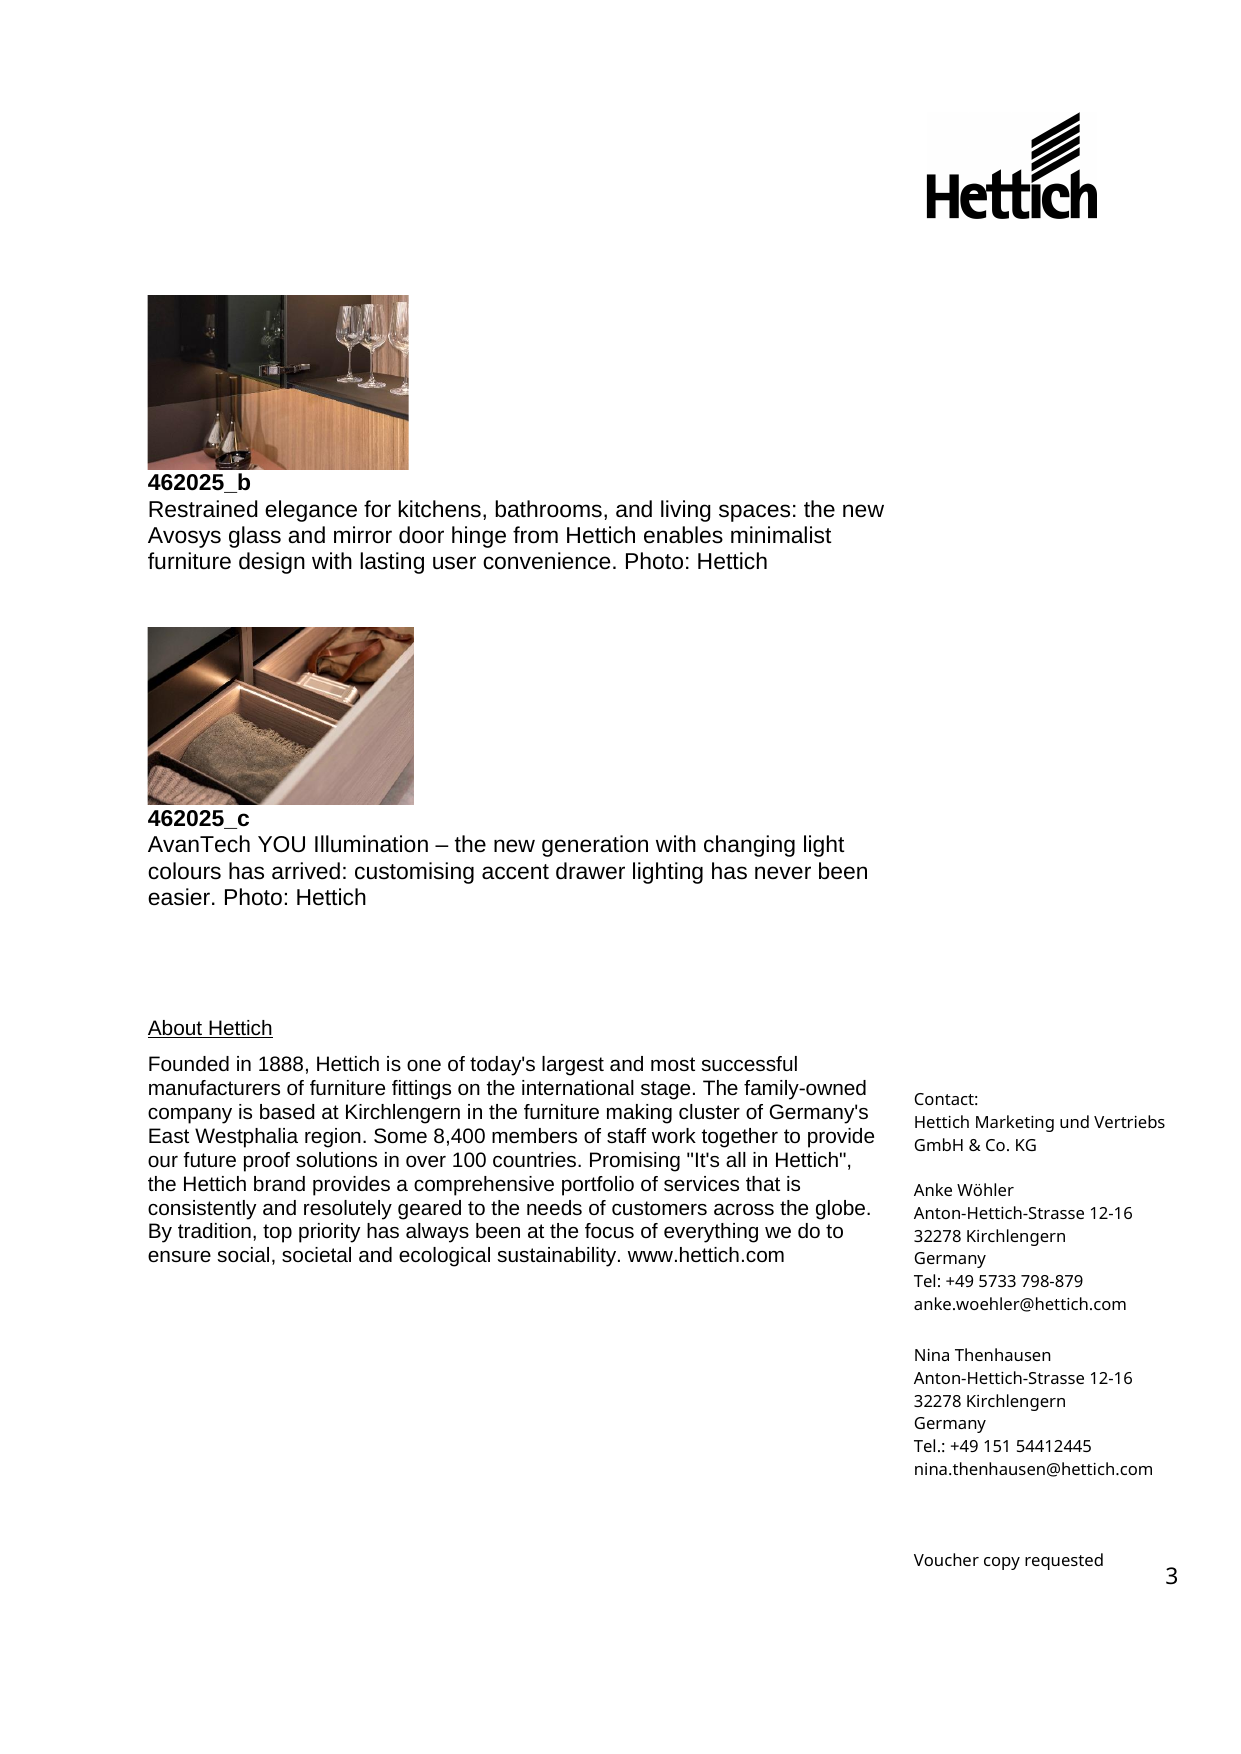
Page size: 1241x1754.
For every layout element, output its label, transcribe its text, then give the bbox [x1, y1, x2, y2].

text 462025_b [148, 469, 886, 496]
picture [147, 627, 414, 805]
text Founded in 1888, Hettich is one of today's largest and most successful manufacturers of furniture fittings on the international stage. The family-owned company is based at Kirchlengern in the furniture making cluster of Germany's East Westphalia region. Some 8,400 members of staff work together to provide our future proof solutions in over 100 countries. Promising "It's all in Hettich", the Hettich brand provides a comprehensive portfolio of services that is consistently and resolutely geared to the needs of customers across the globe. By tradition, top priority has always been at the focus of everything we do to ensure social, societal and ecological sustainability. www.hettich.com [148, 1052, 886, 1267]
text About Hettich [148, 1016, 886, 1040]
text AvanTech YOU Illumination – the new generation with changing light colours has arrived: customising accent drawer lighting has never been easier. Photo: Hettich [148, 831, 886, 910]
picture [926, 112, 1097, 219]
picture [147, 295, 409, 470]
text Restrained elegance for kitchens, bathrooms, and living spaces: the new Avosys glass and mirror door hinge from Hettich enables minimalist furniture design with lasting user convenience. Photo: Hettich [148, 496, 886, 575]
text 462025_c [148, 805, 886, 831]
